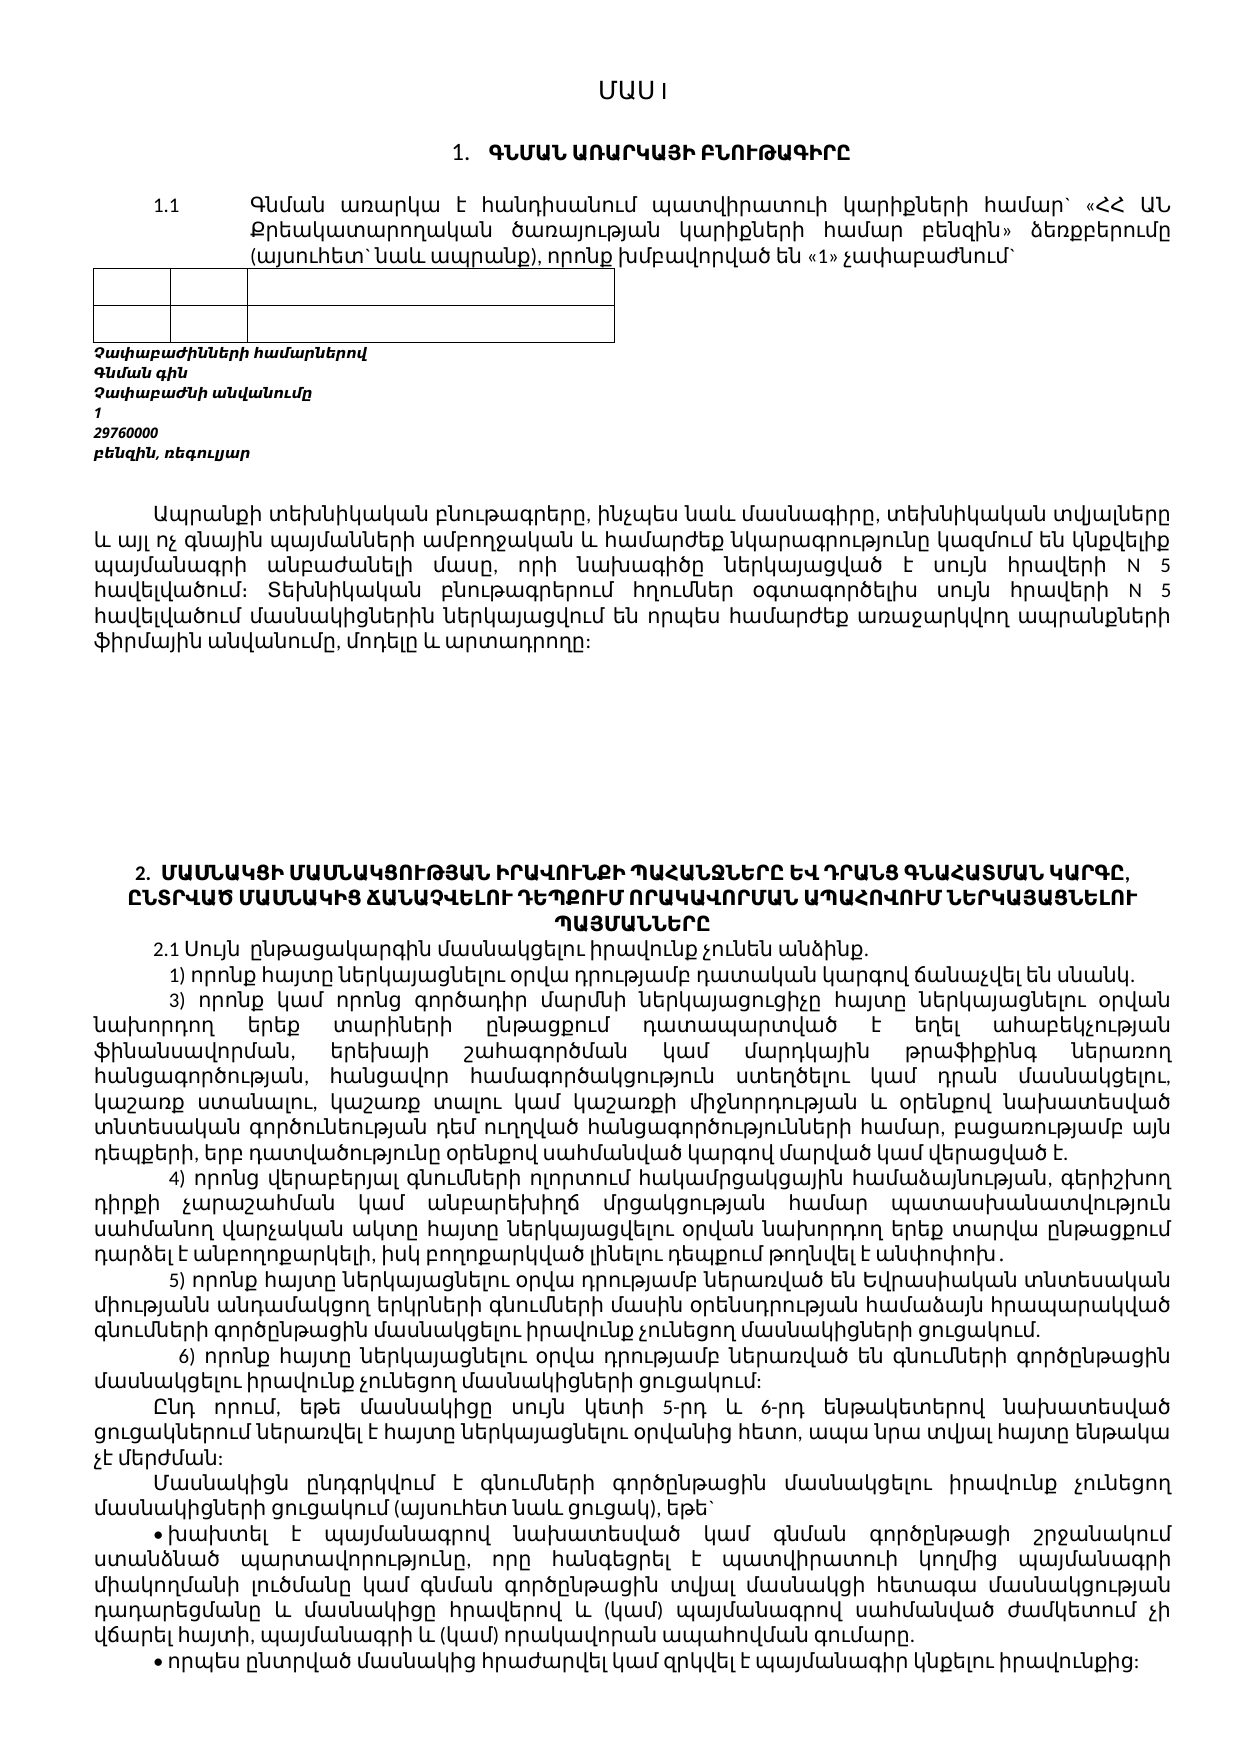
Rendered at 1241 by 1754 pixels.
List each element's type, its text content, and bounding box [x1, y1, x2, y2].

text Ընդ որում, եթե մասնակիցը սույն կետի 5-րդ և 6-րդ ենթակետերով նախատեսված ցուցակներում ներառվել է հայտը ներկայացնելու օրվանից հետո, ապա նրա տվյալ հայտը ենթակա չէ մերժման: [94, 1394, 1171, 1470]
list ԳՆՄԱՆ ԱՌԱՐԿԱՅԻ ԲՆՈՒԹԱԳԻՐԸ [131, 136, 1171, 167]
text 2.1 Սույն ընթացակարգին մասնակցելու իրավունք չունեն անձինք. [94, 936, 1171, 962]
text 4) որոնց վերաբերյալ գնումների ոլորտում հակամրցակցային համաձայնության, գերիշխող դիրքի չարաշահման կամ անբարեխիղճ մրցակցության համար պատասխանատվություն սահմանող վարչական ակտը հայտը ներկայացվելու օրվան նախորդող երեք տարվա ընթացքում դարձել է անբողոքարկելի, իսկ բողոքարկված լինելու դեպքում թողնվել է անփոփոխ․ [94, 1165, 1171, 1267]
text Ապրանքի տեխնիկական բնութագրերը, ինչպես նաև մասնագիրը, տեխնիկական տվյալները և այլ ոչ գնային պայմանների ամբողջական և համարժեք նկարագրությունը կազմում են կնքվելիք պայմանագրի անբաժանելի մասը, որի նախագիծը ներկայացված է սույն հրավերի N 5 հավելվածում։ Տեխնիկական բնութագրերում հղումներ օգտագործելիս սույն հրավերի N 5 հավելվածում մասնակիցներին ներկայացվում են որպես համարժեք առաջարկվող ապրանքների ֆիրմային անվանումը, մոդելը և արտադրողը: [94, 501, 1171, 654]
text 2. ՄԱՍՆԱԿՑԻ ՄԱՍՆԱԿՑՈՒԹՅԱՆ ԻՐԱՎՈՒՆՔԻ ՊԱՀԱՆՋՆԵՐԸ ԵՎ ԴՐԱՆՑ ԳՆԱՀԱՏՄԱՆ ԿԱՐԳԸ, ԸՆՏՐՎԱԾ ՄԱՍՆԱԿԻՑ ՃԱՆԱՉՎԵԼՈՒ ԴԵՊՔՈՒՄ ՈՐԱԿԱՎՈՐՄԱՆ ԱՊԱՀՈՎՈՒՄ ՆԵՐԿԱՅԱՑՆԵԼՈՒ ՊԱՅՄԱՆՆԵՐԸ [94, 860, 1171, 936]
text Մասնակիցն ընդգրկվում է գնումների գործընթացին մասնակցելու իրավունք չունեցող մասնակիցների ցուցակում (այսուհետ նաև ցուցակ), եթե` [94, 1470, 1171, 1521]
text • խախտել է պայմանագրով նախատեսված կամ գնման գործընթացի շրջանակում ստանձնած պարտավորությունը, որը հանգեցրել է պատվիրատուի կողմից պայմանագրի միակողմանի լուծմանը կամ գնման գործընթացին տվյալ մասնակցի հետագա մասնակցության դադարեցմանը և մասնակիցը հրավերով և (կամ) պայմանագրով սահմանված ժամկետում չի վճարել հայտի, պայմանագրի և (կամ) որակավորան ապահովման գումարը. [94, 1521, 1171, 1648]
subtitle Գնման առարկա է հանդիսանում պատվիրատուի կարիքների համար` «ՀՀ ԱՆ Քրեակատարողական ծառայության կարիքների համար բենզին» ձեռքբերումը (այսուհետ` նաև ապրանք), որոնք խմբավորված են «1» չափաբաժնում` [153, 192, 1171, 268]
text 1) որոնք հայտը ներկայացնելու օրվա դրությամբ դատական կարգով ճանաչվել են սնանկ. [94, 962, 1171, 987]
text 3) որոնք կամ որոնց գործադիր մարմնի ներկայացուցիչը հայտը ներկայացնելու օրվան նախորդող երեք տարիների ընթացքում դատապարտված է եղել ահաբեկչության ֆինանսավորման, երեխայի շահագործման կամ մարդկային թրաֆիքինգ ներառող հանցագործության, հանցավոր համագործակցություն ստեղծելու կամ դրան մասնակցելու, կաշառք ստանալու, կաշառք տալու կամ կաշառքի միջնորդության և օրենքով նախատեսված տնտեսական գործունեության դեմ ուղղված հանցագործությունների համար, բացառությամբ այն դեպքերի, երբ դատվածությունը օրենքով սահմանված կարգով մարված կամ վերացված է. [94, 987, 1171, 1165]
text ՄԱՍ I [94, 75, 1171, 106]
text 6) որոնք հայտը ներկայացնելու օրվա դրությամբ ներառված են գնումների գործընթացին մասնակցելու իրավունք չունեցող մասնակիցների ցուցակում: [94, 1343, 1171, 1394]
text • որպես ընտրված մասնակից հրաժարվել կամ զրկվել է պայմանագիր կնքելու իրավունքից: [94, 1648, 1171, 1673]
text 5) որոնք հայտը ներկայացնելու օրվա դրությամբ ներառված են Եվրասիական տնտեսական միությանն անդամակցող երկրների գնումների մասին օրենսդրության համաձայն հրապարակված գնումների գործընթացին մասնակցելու իրավունք չունեցող մասնակիցների ցուցակում. [94, 1267, 1171, 1343]
